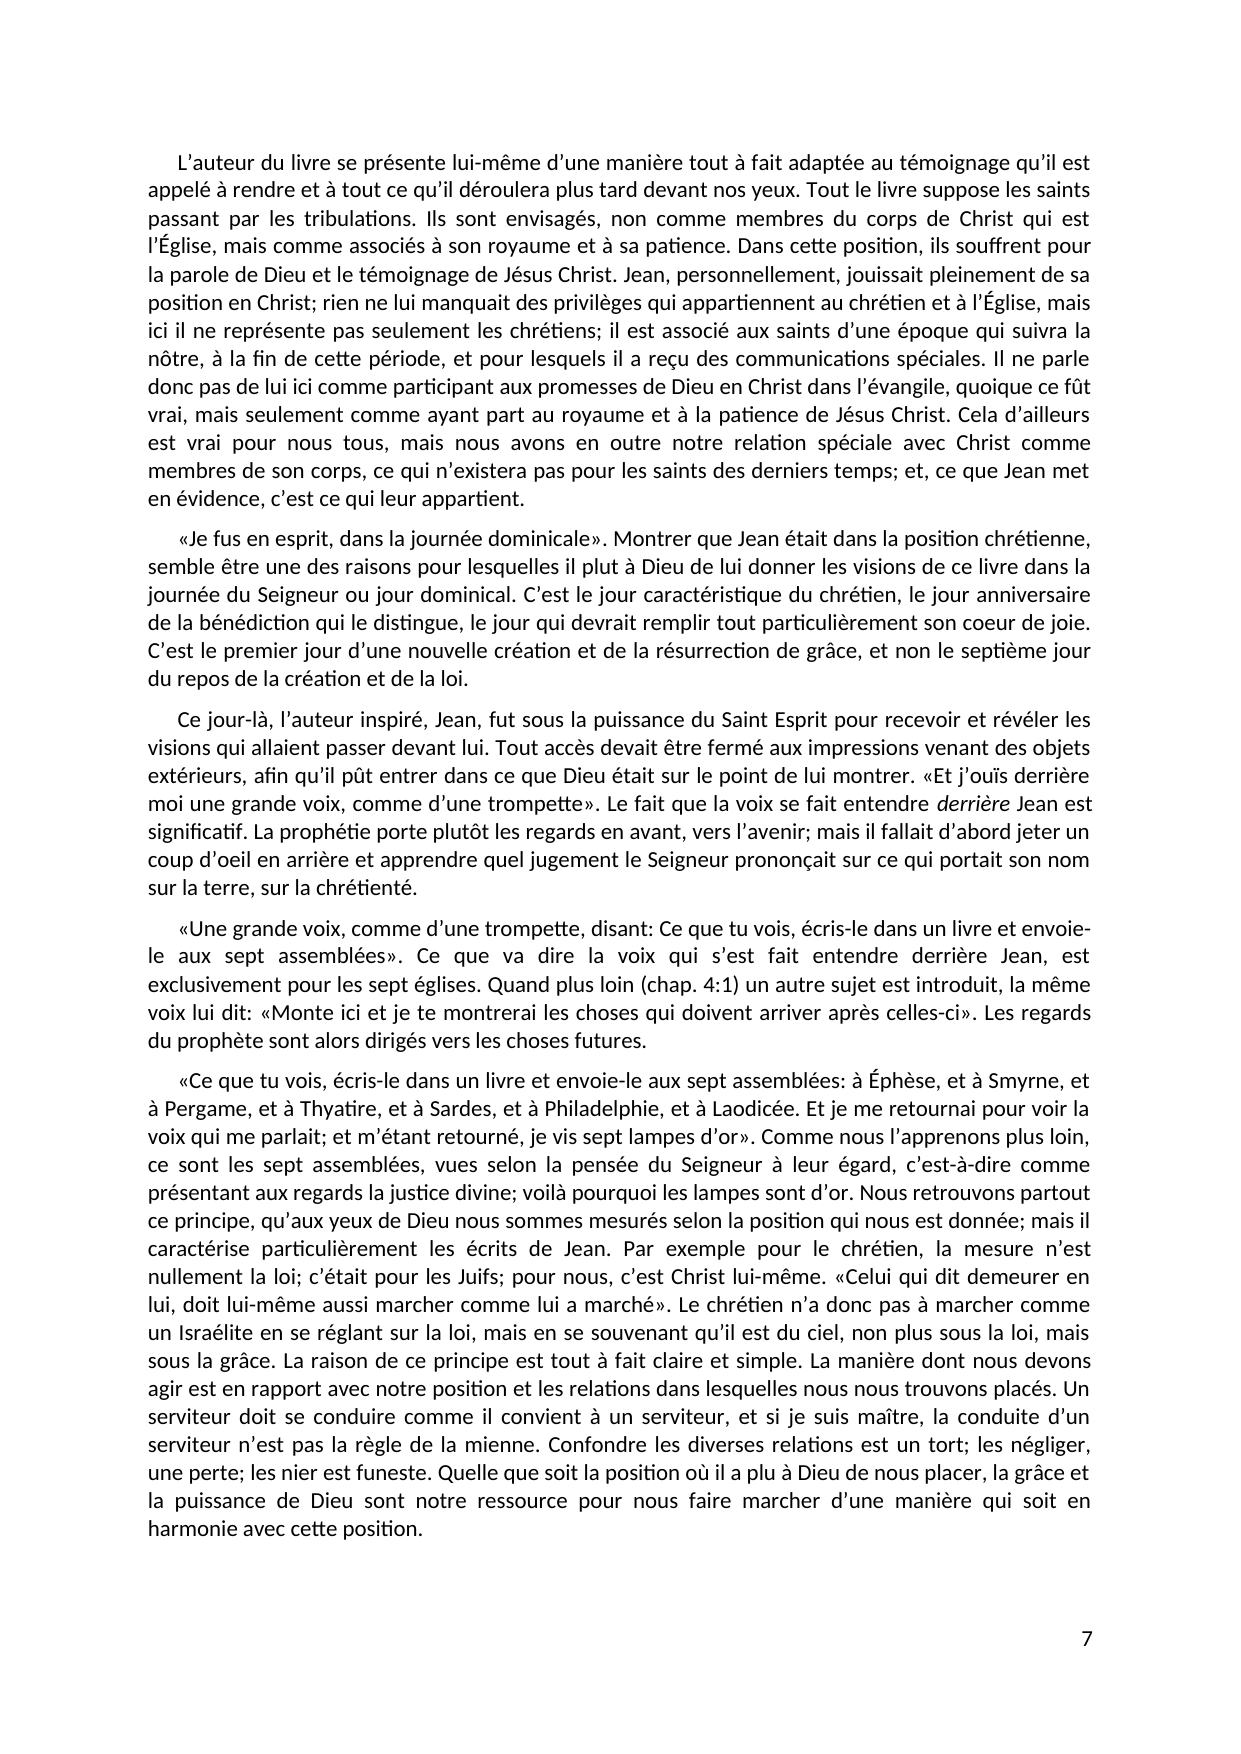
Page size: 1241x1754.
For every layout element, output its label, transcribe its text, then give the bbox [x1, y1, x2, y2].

text «Ce que tu vois, écris-le dans un livre et envoie-le aux sept assemblées: à Éphèse, et à Smyrne, et à Pergame, et à Thyatire, et à Sardes, et à Philadelphie, et à Laodicée. Et je me retournai pour voir la voix qui me parlait; et m’étant retourné, je vis sept lampes d’or». Comme nous l’apprenons plus loin, ce sont les sept assemblées, vues selon la pensée du Seigneur à leur égard, c’est-à-dire comme présentant aux regards la justice divine; voilà pourquoi les lampes sont d’or. Nous retrouvons partout ce principe, qu’aux yeux de Dieu nous sommes mesurés selon la position qui nous est donnée; mais il caractérise particulièrement les écrits de Jean. Par exemple pour le chrétien, la mesure n’est nullement la loi; c’était pour les Juifs; pour nous, c’est Christ lui-même. «Celui qui dit demeurer en lui, doit lui-même aussi marcher comme lui a marché». Le chrétien n’a donc pas à marcher comme un Israélite en se réglant sur la loi, mais en se souvenant qu’il est du ciel, non plus sous la loi, mais sous la grâce. La raison de ce principe est tout à fait claire et simple. La manière dont nous devons agir est en rapport avec notre position et les relations dans lesquelles nous nous trouvons placés. Un serviteur doit se conduire comme il convient à un serviteur, et si je suis maître, la conduite d’un serviteur n’est pas la règle de la mienne. Confondre les diverses relations est un tort; les négliger, une perte; les nier est funeste. Quelle que soit la position où il a plu à Dieu de nous placer, la grâce et la puissance de Dieu sont notre ressource pour nous faire marcher d’une manière qui soit en harmonie avec cette position. [148, 1066, 1093, 1543]
text L’auteur du livre se présente lui-même d’une manière tout à fait adaptée au témoignage qu’il est appelé à rendre et à tout ce qu’il déroulera plus tard devant nos yeux. Tout le livre suppose les saints passant par les tribulations. Ils sont envisagés, non comme membres du corps de Christ qui est l’Église, mais comme associés à son royaume et à sa patience. Dans cette position, ils souffrent pour la parole de Dieu et le témoignage de Jésus Christ. Jean, personnellement, jouissait pleinement de sa position en Christ; rien ne lui manquait des privilèges qui appartiennent au chrétien et à l’Église, mais ici il ne représente pas seulement les chrétiens; il est associé aux saints d’une époque qui suivra la nôtre, à la fin de cette période, et pour lesquels il a reçu des communications spéciales. Il ne parle donc pas de lui ici comme participant aux promesses de Dieu en Christ dans l’évangile, quoique ce fût vrai, mais seulement comme ayant part au royaume et à la patience de Jésus Christ. Cela d’ailleurs est vrai pour nous tous, mais nous avons en outre notre relation spéciale avec Christ comme membres de son corps, ce qui n’existera pas pour les saints des derniers temps; et, ce que Jean met en évidence, c’est ce qui leur appartient. [148, 148, 1093, 512]
text Ce jour-là, l’auteur inspiré, Jean, fut sous la puissance du Saint Esprit pour recevoir et révéler les visions qui allaient passer devant lui. Tout accès devait être fermé aux impressions venant des objets extérieurs, afin qu’il pût entrer dans ce que Dieu était sur le point de lui montrer. «Et j’ouïs derrière moi une grande voix, comme d’une trompette». Le fait que la voix se fait entendre derrière Jean est significatif. La prophétie porte plutôt les regards en avant, vers l’avenir; mais il fallait d’abord jeter un coup d’oeil en arrière et apprendre quel jugement le Seigneur prononçait sur ce qui portait son nom sur la terre, sur la chrétienté. [148, 705, 1093, 901]
text «Une grande voix, comme d’une trompette, disant: Ce que tu vois, écris-le dans un livre et envoie-le aux sept assemblées». Ce que va dire la voix qui s’est fait entendre derrière Jean, est exclusivement pour les sept églises. Quand plus loin (chap. 4:1) un autre sujet est introduit, la même voix lui dit: «Monte ici et je te montrerai les choses qui doivent arriver après celles-ci». Les regards du prophète sont alors dirigés vers les choses futures. [148, 914, 1093, 1054]
text «Je fus en esprit, dans la journée dominicale». Montrer que Jean était dans la position chrétienne, semble être une des raisons pour lesquelles il plut à Dieu de lui donner les visions de ce livre dans la journée du Seigneur ou jour dominical. C’est le jour caractéristique du chrétien, le jour anniversaire de la bénédiction qui le distingue, le jour qui devrait remplir tout particulièrement son coeur de joie. C’est le premier jour d’une nouvelle création et de la résurrection de grâce, et non le septième jour du repos de la création et de la loi. [148, 524, 1093, 692]
